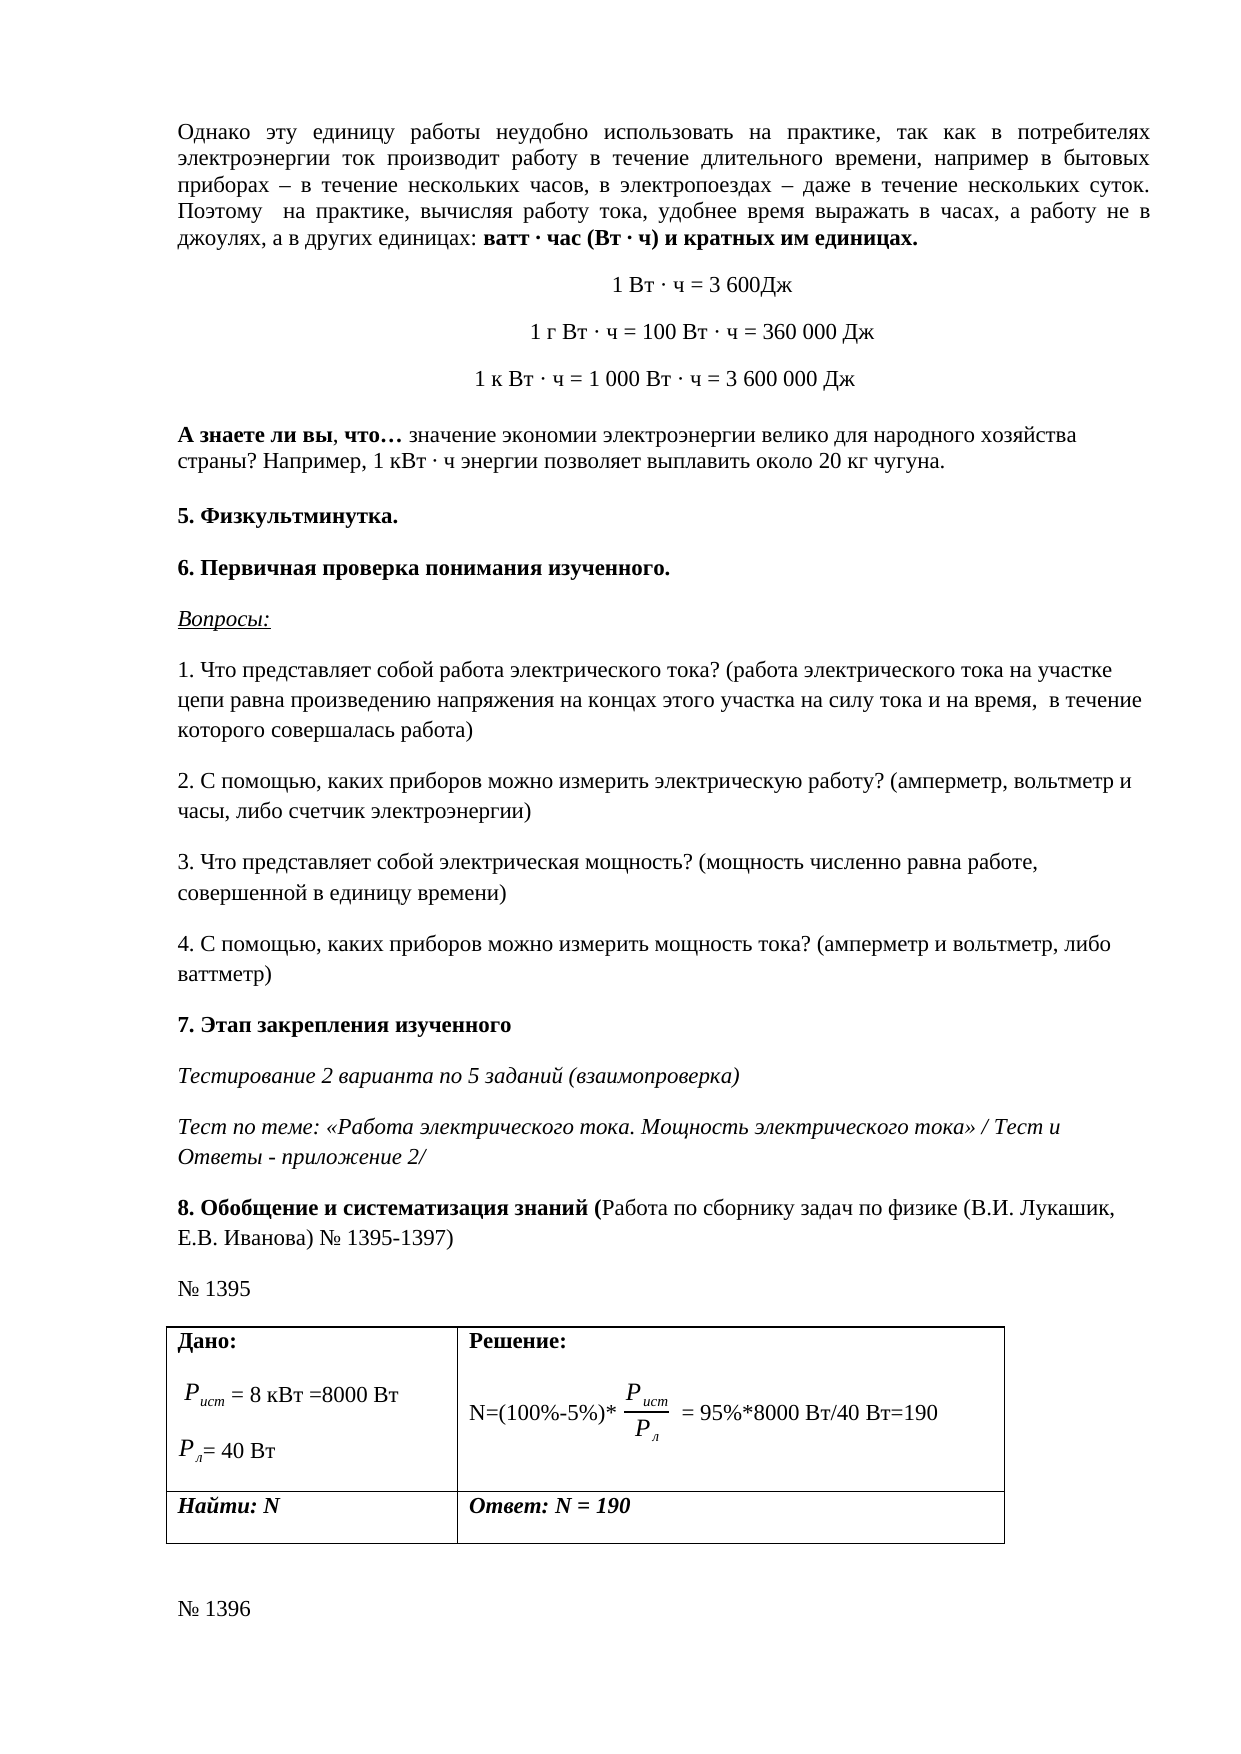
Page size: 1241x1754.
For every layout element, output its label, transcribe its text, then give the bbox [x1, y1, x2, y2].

table_header Дано: = 8 кВт =8000 Вт = 40 Вт [167, 1328, 457, 1491]
text 1. Что представляет собой работа электрического тока? (работа электрического тока на участке цепи равна произведению напряжения на концах этого участка на силу тока и на время, в течение которого совершалась работа) [177, 656, 1152, 742]
table_cell Ответ: N = 190 [458, 1492, 1004, 1543]
text 3. Что представляет собой электрическая мощность? (мощность численно равна работе, совершенной в единицу времени) [177, 848, 1152, 905]
text Вт · ч = 100 Вт · ч = 360 000 Дж [252, 318, 1152, 344]
text Тестирование 2 варианта по 5 заданий (взаимопроверка) [177, 1062, 1152, 1088]
text 1 Вт · ч = 3 600Дж [252, 271, 1152, 297]
text Тест по теме: «Работа электрического тока. Мощность электрического тока» / Тест и Ответы - приложение 2/ [177, 1113, 1152, 1169]
text 8. Обобщение и систематизация знаний (Работа по сборнику задач по физике (В.И. Лукашик, Е.В. Иванова) № 1395-1397) [177, 1194, 1152, 1251]
table_cell Найти: N [167, 1492, 457, 1543]
text А знаете ли вы, что… значение экономии электроэнергии велико для народного хозяйства страны? Например, 1 кВт ∙ ч энергии позволяет выплавить около чугуна. [177, 421, 1152, 473]
text Однако эту единицу работы неудобно использовать на практике, так как в потребителях электроэнергии ток производит работу в течение длительного времени, например в бытовых приборах – в течение нескольких часов, в электропоездах – даже в течение нескольких суток. Поэтому на практике, вычисляя работу тока, удобнее время выражать в часах, а работу не в джоулях, а в других единицах: ватт ∙ час (Вт ∙ ч) и кратных им единицах. [177, 118, 1152, 250]
text № 1395 [177, 1275, 1152, 1302]
text 6. Первичная проверка понимания изученного. [177, 553, 1152, 580]
text 2. С помощью, каких приборов можно измерить электрическую работу? (амперметр, вольтметр и часы, либо счетчик электроэнергии) [177, 767, 1152, 824]
text 4. С помощью, каких приборов можно измерить мощность тока? (амперметр и вольтметр, либо ваттметр) [177, 929, 1152, 986]
table_header Решение: N=(100%-5%)* = 95%*8000 Вт/40 Вт=190 [458, 1328, 1004, 1491]
text Вопросы: [177, 604, 1152, 631]
text 1 к Вт · ч = 1 000 Вт · ч = 3 600 000 Дж [177, 365, 1152, 391]
text 5. Физкультминутка. [177, 502, 1152, 529]
text 7. Этап закрепления изученного [177, 1011, 1152, 1037]
text № 1396 [177, 1595, 1152, 1621]
